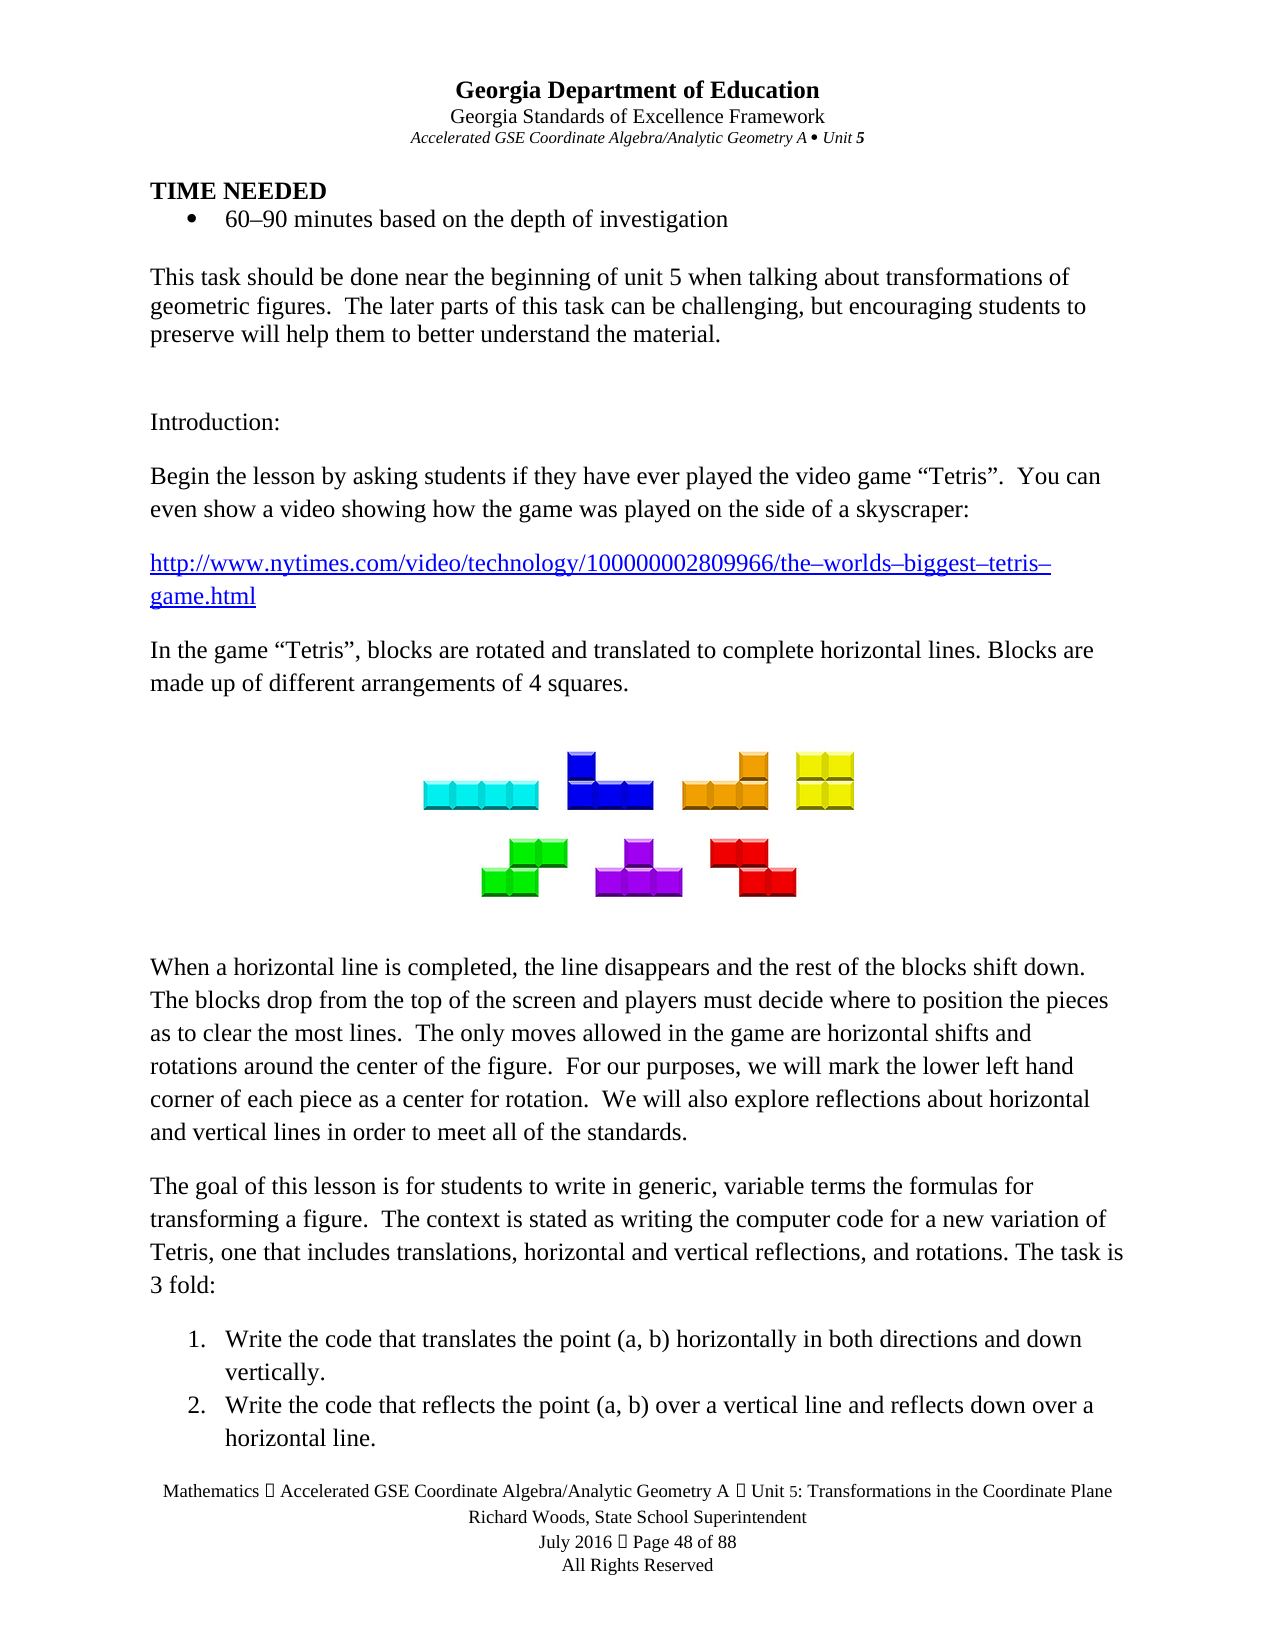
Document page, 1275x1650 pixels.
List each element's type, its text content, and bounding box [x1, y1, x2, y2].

text In the game “Tetris”, blocks are rotated and translated to complete horizontal lines. Blocks are made up of different arrangements of 4 squares. [150, 635, 1125, 697]
text http://www.nytimes.com/video/technology/100000002809966/the–worlds–biggest–tetris–game.html [150, 548, 1125, 610]
text Introduction: [150, 407, 1125, 436]
text The goal of this lesson is for students to write in generic, variable terms the formulas for transforming a figure. The context is stated as writing the computer code for a new variation of Tetris, one that includes translations, horizontal and vertical reflections, and rotations. The task is 3 fold: [150, 1171, 1125, 1299]
text This task should be done near the beginning of unit 5 when talking about transformations of geometric figures. The later parts of this task can be challenging, but encouraging students to preserve will help them to better understand the material. [150, 262, 1125, 348]
picture [390, 722, 885, 927]
text Begin the lesson by asking students if they have ever played the video game “Tetris”. You can even show a video showing how the game was played on the side of a skyscraper: [150, 461, 1125, 523]
list Write the code that translates the point (a, b) horizontally in both directions and down vertically. [187, 1324, 1125, 1386]
text TIME NEEDED [150, 176, 1125, 204]
text When a horizontal line is completed, the line disappears and the rest of the blocks shift down. The blocks drop from the top of the screen and players must decide where to position the pieces as to clear the most lines. The only moves allowed in the game are horizontal shifts and rotations around the center of the figure. For our purposes, we will mark the lower left hand corner of each piece as a center for rotation. We will also explore reflections about horizontal and vertical lines in order to meet all of the standards. [150, 952, 1125, 1146]
list Write the code that reflects the point (a, b) over a vertical line and reflects down over a horizontal line. [187, 1390, 1125, 1452]
list 60–90 minutes based on the depth of investigation [187, 204, 1125, 233]
